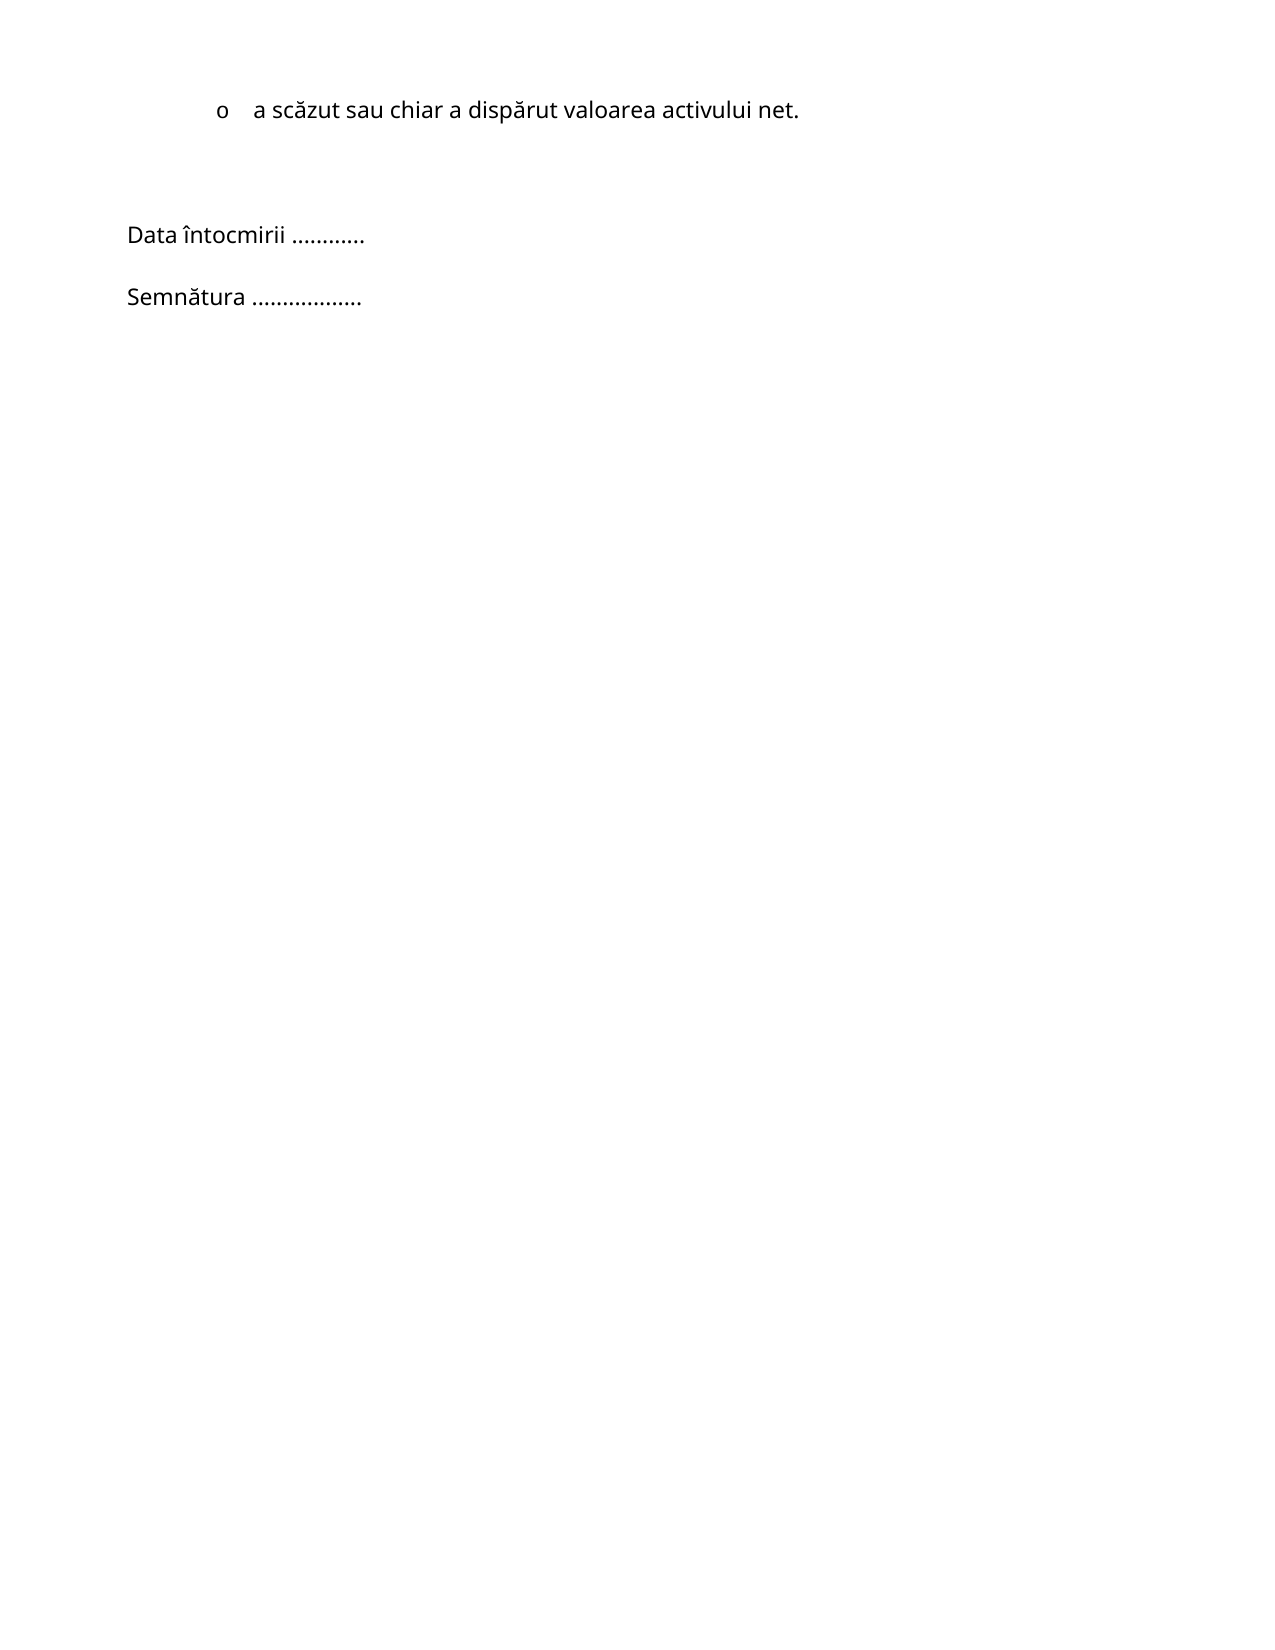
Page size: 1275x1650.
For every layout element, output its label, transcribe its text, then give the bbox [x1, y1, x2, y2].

text Semnătura .................. [103, 250, 1172, 313]
text Data întocmirii ............ [103, 188, 1172, 250]
list a scăzut sau chiar a dispărut valoarea activului net. [216, 94, 1172, 125]
